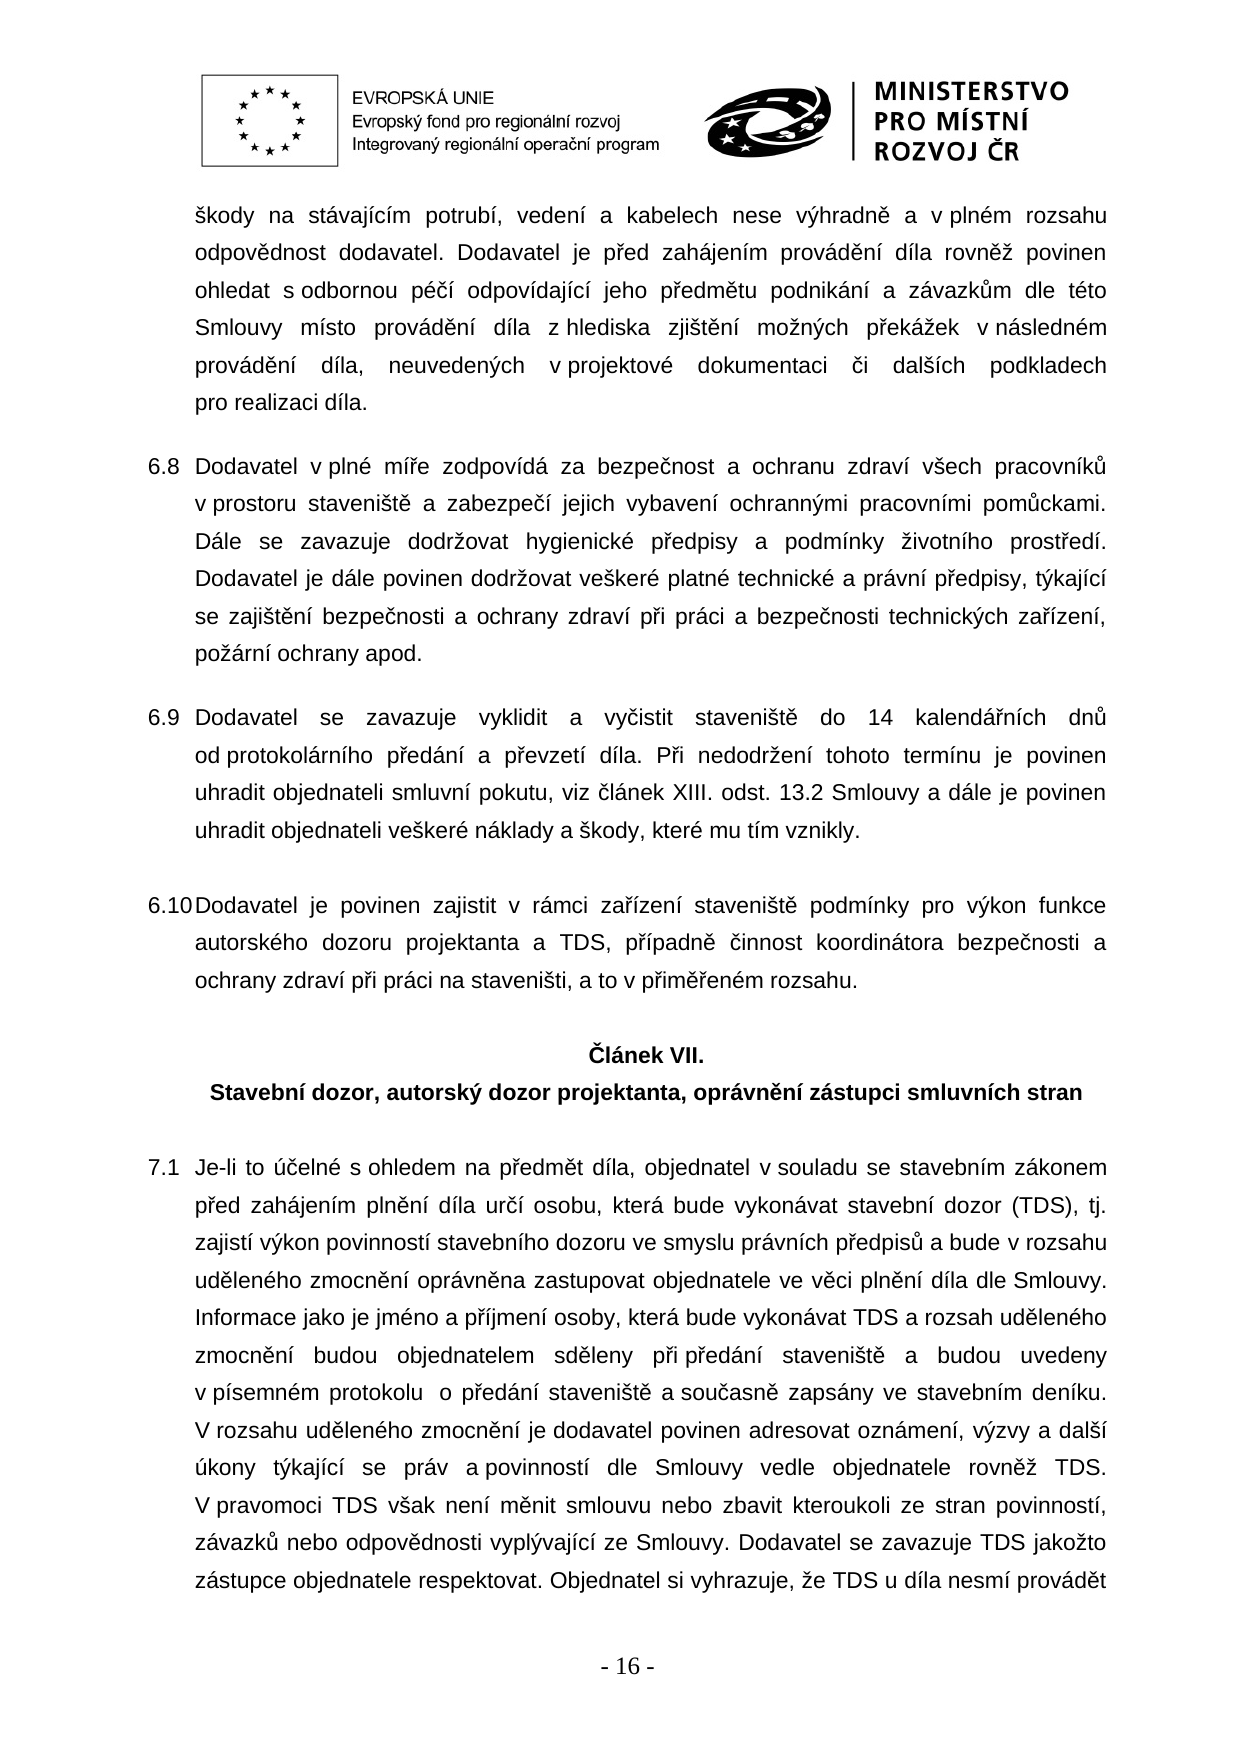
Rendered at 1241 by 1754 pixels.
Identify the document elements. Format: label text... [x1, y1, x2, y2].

list Dodavatel se zavazuje vyklidit a vyčistit staveniště do 14 kalendářních dnů od protokolárního předání a převzetí díla. Při nedodržení tohoto termínu je povinen uhradit objednateli smluvní pokutu, viz článek XIII. odst. 13.2 Smlouvy a dále je povinen uhradit objednateli veškeré náklady a škody, které mu tím vznikly. [148, 693, 1107, 843]
list Dodavatel je povinen zajistit v rámci zařízení staveniště podmínky pro výkon funkce autorského dozoru projektanta a TDS, případně činnost koordinátora bezpečnosti a ochrany zdraví při práci na staveništi, a to v přiměřeném rozsahu. [148, 881, 1107, 993]
list Dodavatel v plné míře zodpovídá za bezpečnost a ochranu zdraví všech pracovníků v prostoru staveniště a zabezpečí jejich vybavení ochrannými pracovními pomůckami. Dále se zavazuje dodržovat hygienické předpisy a podmínky životního prostředí. Dodavatel je dále povinen dodržovat veškeré platné technické a právní předpisy, týkající se zajištění bezpečnosti a ochrany zdraví při práci a bezpečnosti technických zařízení, požární ochrany apod. [148, 442, 1107, 667]
text Článek VII. [185, 1031, 1107, 1068]
picture [158, 44, 1097, 191]
text Stavební dozor, autorský dozor projektanta, oprávnění zástupci smluvních stran [185, 1068, 1107, 1106]
